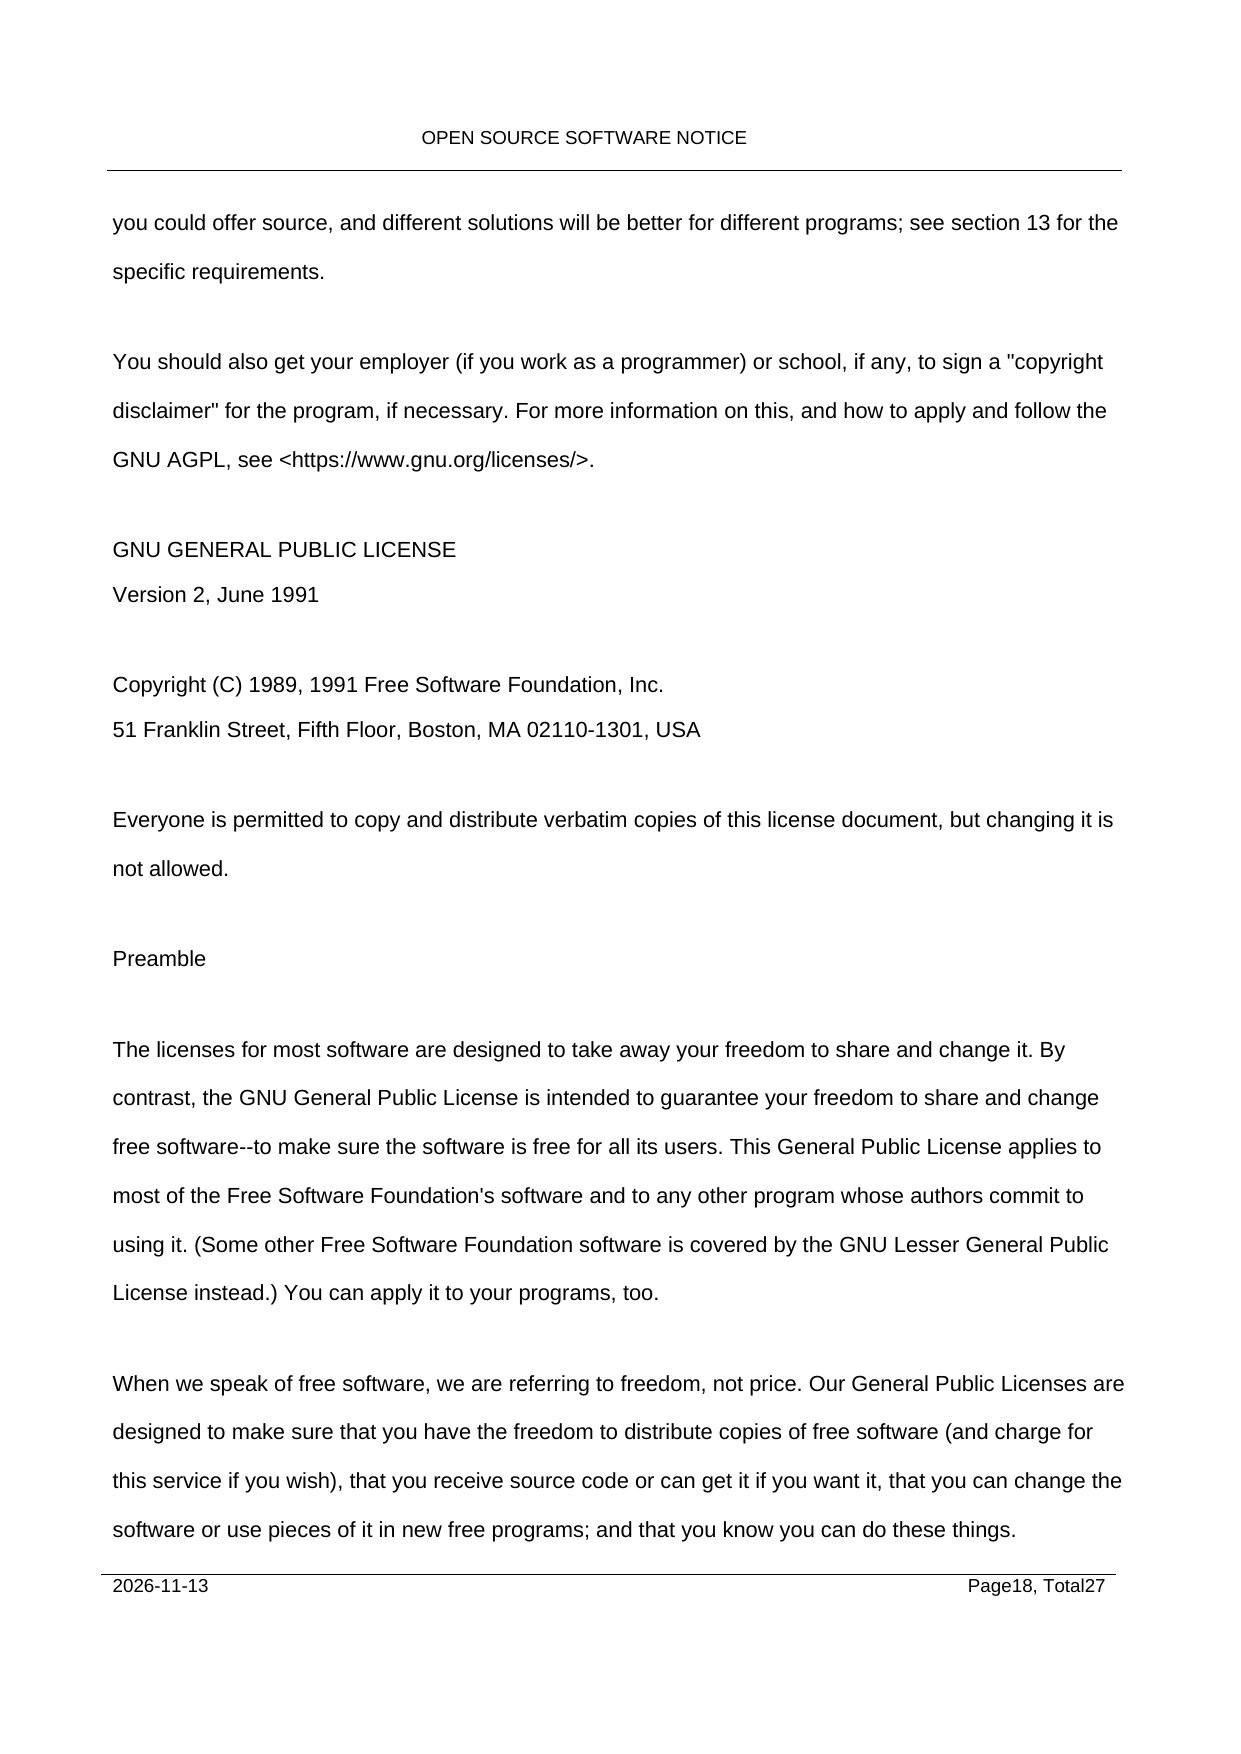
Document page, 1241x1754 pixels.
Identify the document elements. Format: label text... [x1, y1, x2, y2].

text 51 Franklin Street, Fifth Floor, Boston, MA 02110-1301, USA [112, 713, 1128, 746]
text The licenses for most software are designed to take away your freedom to share and change it. By contrast, the GNU General Public License is intended to guarantee your freedom to share and change free software--to make sure the software is free for all its users. This General Public License applies to most of the Free Software Foundation's software and to any other program whose authors commit to using it. (Some other Free Software Foundation software is covered by the GNU Lesser General Public License instead.) You can apply it to your programs, too. [112, 1033, 1128, 1309]
text Copyright (C) 1989, 1991 Free Software Foundation, Inc. [112, 668, 1128, 701]
text Everyone is permitted to copy and distribute verbatim copies of this license document, but changing it is not allowed. [112, 804, 1128, 885]
text GNU GENERAL PUBLIC LICENSE [112, 533, 1128, 566]
text Preamble [112, 943, 1128, 975]
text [112, 206, 1128, 288]
text You should also get your employer (if you work as a programmer) or school, if any, to sign a "copyright disclaimer" for the program, if necessary. For more information on this, and how to apply and follow the GNU AGPL, see <https://www.gnu.org/licenses/>. [112, 345, 1128, 475]
text When we speak of free software, we are referring to freedom, not price. Our General Public Licenses are designed to make sure that you have the freedom to distribute copies of free software (and charge for this service if you wish), that you receive source code or can get it if you want it, that you can change the software or use pieces of it in new free programs; and that you know you can do these things. [112, 1367, 1128, 1546]
text Version 2, June 1991 [112, 578, 1128, 611]
